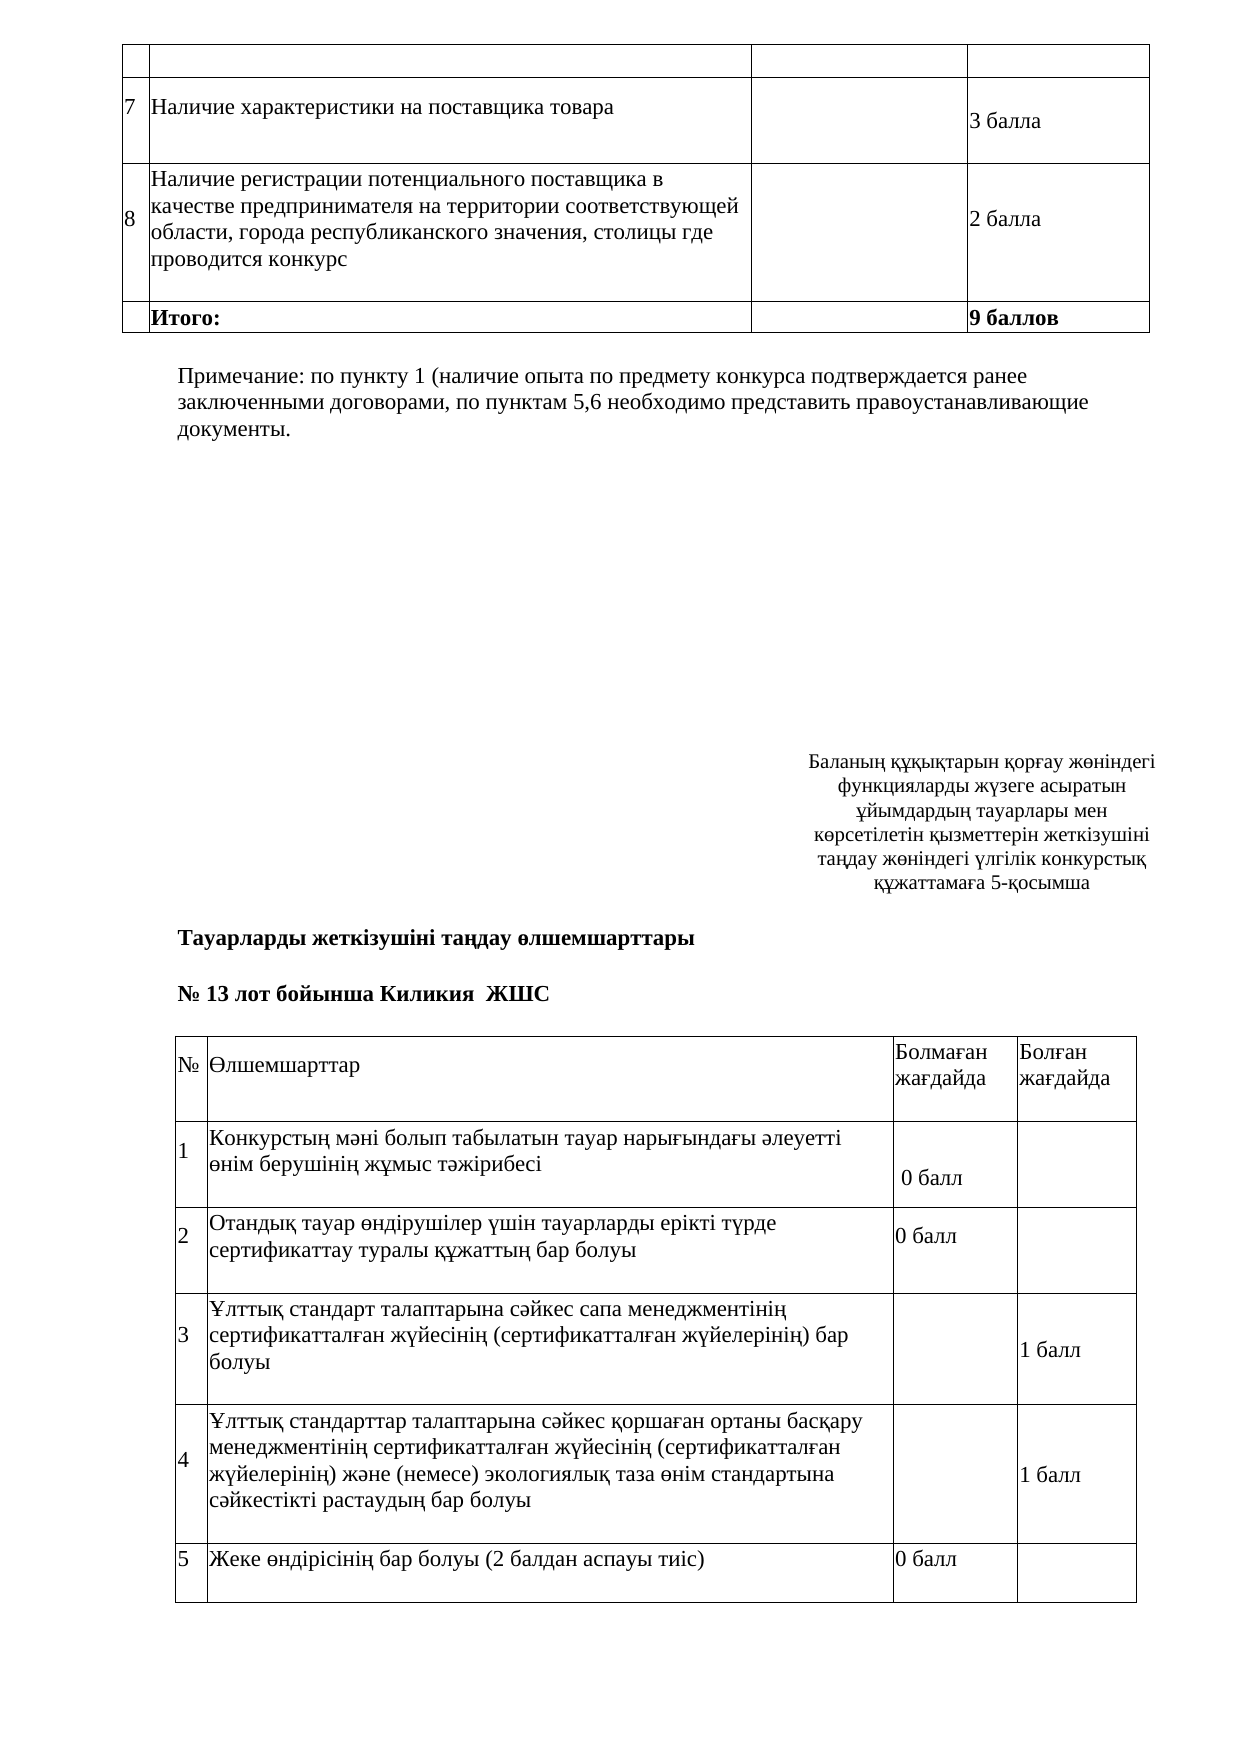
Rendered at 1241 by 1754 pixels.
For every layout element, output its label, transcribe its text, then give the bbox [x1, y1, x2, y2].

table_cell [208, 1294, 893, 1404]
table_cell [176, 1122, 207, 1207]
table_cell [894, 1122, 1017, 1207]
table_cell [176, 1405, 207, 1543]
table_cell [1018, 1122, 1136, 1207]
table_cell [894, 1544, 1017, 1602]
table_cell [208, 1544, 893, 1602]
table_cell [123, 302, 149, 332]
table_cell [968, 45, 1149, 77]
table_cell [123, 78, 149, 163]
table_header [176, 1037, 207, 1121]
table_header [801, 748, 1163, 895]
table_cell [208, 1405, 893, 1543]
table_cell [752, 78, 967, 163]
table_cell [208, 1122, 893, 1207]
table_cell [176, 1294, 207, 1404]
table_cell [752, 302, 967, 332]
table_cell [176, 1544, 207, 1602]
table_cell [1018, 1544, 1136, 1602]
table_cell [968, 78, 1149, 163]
subtitle Тауарларды жеткізушіні таңдау өлшемшарттары [177, 924, 1152, 951]
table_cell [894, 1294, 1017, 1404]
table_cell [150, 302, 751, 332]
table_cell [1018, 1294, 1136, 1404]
text Примечание: по пункту 1 (наличие опыта по предмету конкурса подтверждается ранее заключенными договорами, по пунктам 5,6 необходимо представить правоустанавливающие документы. [177, 362, 1152, 441]
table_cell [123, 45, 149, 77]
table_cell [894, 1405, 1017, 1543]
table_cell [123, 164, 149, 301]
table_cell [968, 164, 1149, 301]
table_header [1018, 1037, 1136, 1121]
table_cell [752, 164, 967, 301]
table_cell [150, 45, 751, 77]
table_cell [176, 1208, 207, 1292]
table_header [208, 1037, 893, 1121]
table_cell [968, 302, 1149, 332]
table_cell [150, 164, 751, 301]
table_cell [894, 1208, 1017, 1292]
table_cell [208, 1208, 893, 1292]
subtitle № 13 лот бойынша Киликия ЖШС [177, 980, 1152, 1006]
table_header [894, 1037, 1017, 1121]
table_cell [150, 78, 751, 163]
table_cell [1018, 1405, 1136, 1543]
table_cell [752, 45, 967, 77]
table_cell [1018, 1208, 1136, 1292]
